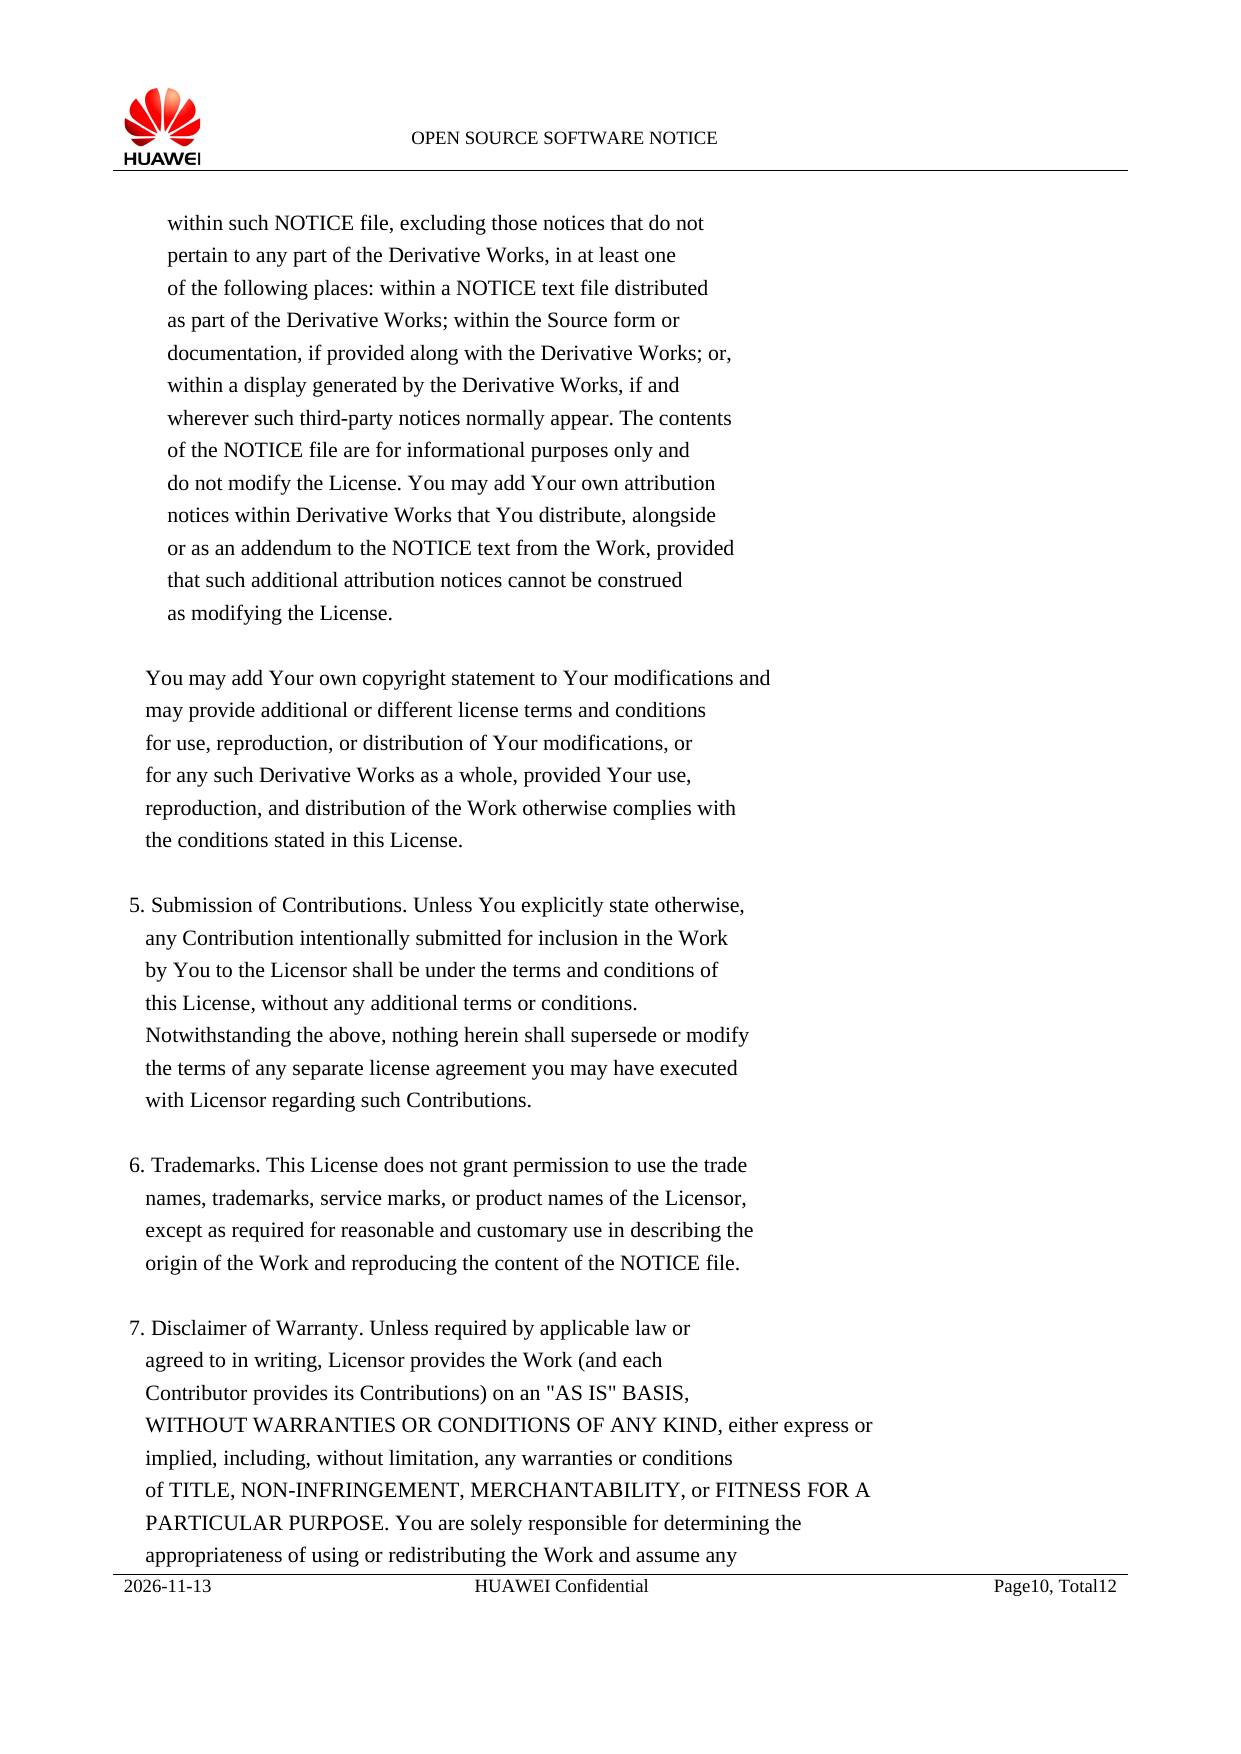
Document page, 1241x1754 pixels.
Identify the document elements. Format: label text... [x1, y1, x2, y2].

picture [124, 88, 201, 165]
